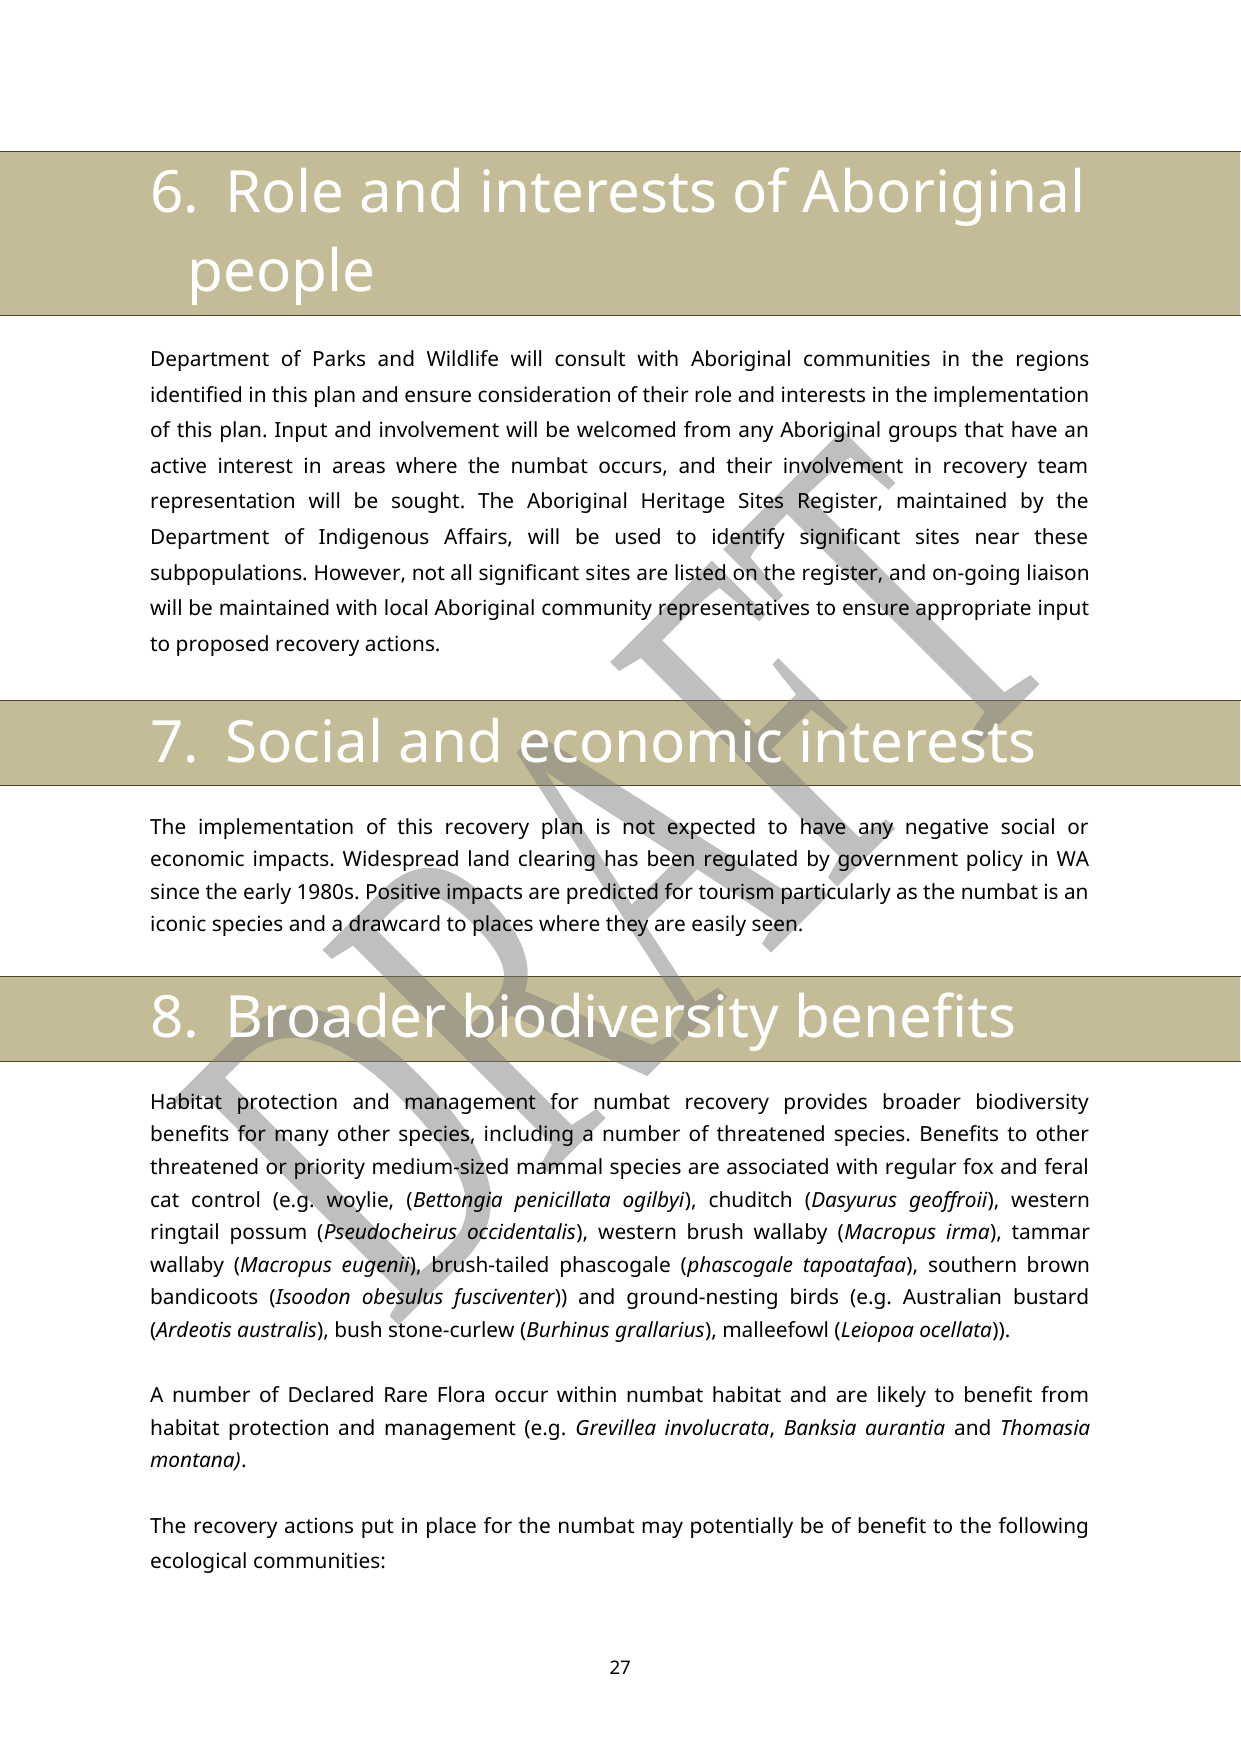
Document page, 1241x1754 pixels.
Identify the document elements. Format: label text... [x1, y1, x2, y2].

text Habitat protection and management for numbat recovery provides broader biodiversity benefits for many other species, including a number of threatened species. Benefits to other threatened or priority medium-sized mammal species are associated with regular fox and feral cat control (e.g. woylie, (Bettongia penicillata ogilbyi), chuditch (Dasyurus geoffroii), western ringtail possum (Pseudocheirus occidentalis), western brush wallaby (Macropus irma), tammar wallaby (Macropus eugenii), brush-tailed phascogale (phascogale tapoatafaa), southern brown bandicoots (Isoodon obesulus fusciventer)) and ground-nesting birds (e.g. Australian bustard (Ardeotis australis), bush stone-curlew (Burhinus grallarius), malleefowl (Leiopoa ocellata)). [150, 1087, 1090, 1343]
text Department of Parks and Wildlife will consult with Aboriginal communities in the regions identified in this plan and ensure consideration of their role and interests in the implementation of this plan. Input and involvement will be welcomed from any Aboriginal groups that have an active interest in areas where the numbat occurs, and their involvement in recovery team representation will be sought. The Aboriginal Heritage Sites Register, maintained by the Department of Indigenous Affairs, will be used to identify significant sites near these subpopulations. However, not all significant sites are listed on the register, and on-going liaison will be maintained with local Aboriginal community representatives to ensure appropriate input to proposed recovery actions. [150, 344, 1090, 657]
text The implementation of this recovery plan is not expected to have any negative social or economic impacts. Widespread land clearing has been regulated by government policy in WA since the early 1980s. Positive impacts are predicted for tourism particularly as the numbat is an iconic species and a drawcard to places where they are easily seen. [150, 812, 1090, 938]
text The recovery actions put in place for the numbat may potentially be of benefit to the following ecological communities: [150, 1511, 1090, 1575]
subtitle Role and interests of Aboriginal people [150, 150, 1090, 309]
subtitle Broader biodiversity benefits [150, 975, 1090, 1054]
subtitle Social and economic interests [150, 700, 1090, 779]
text A number of Declared Rare Flora occur within numbat habitat and are likely to benefit from habitat protection and management (e.g. Grevillea involucrata, Banksia aurantia and Thomasia montana). [150, 1380, 1090, 1474]
